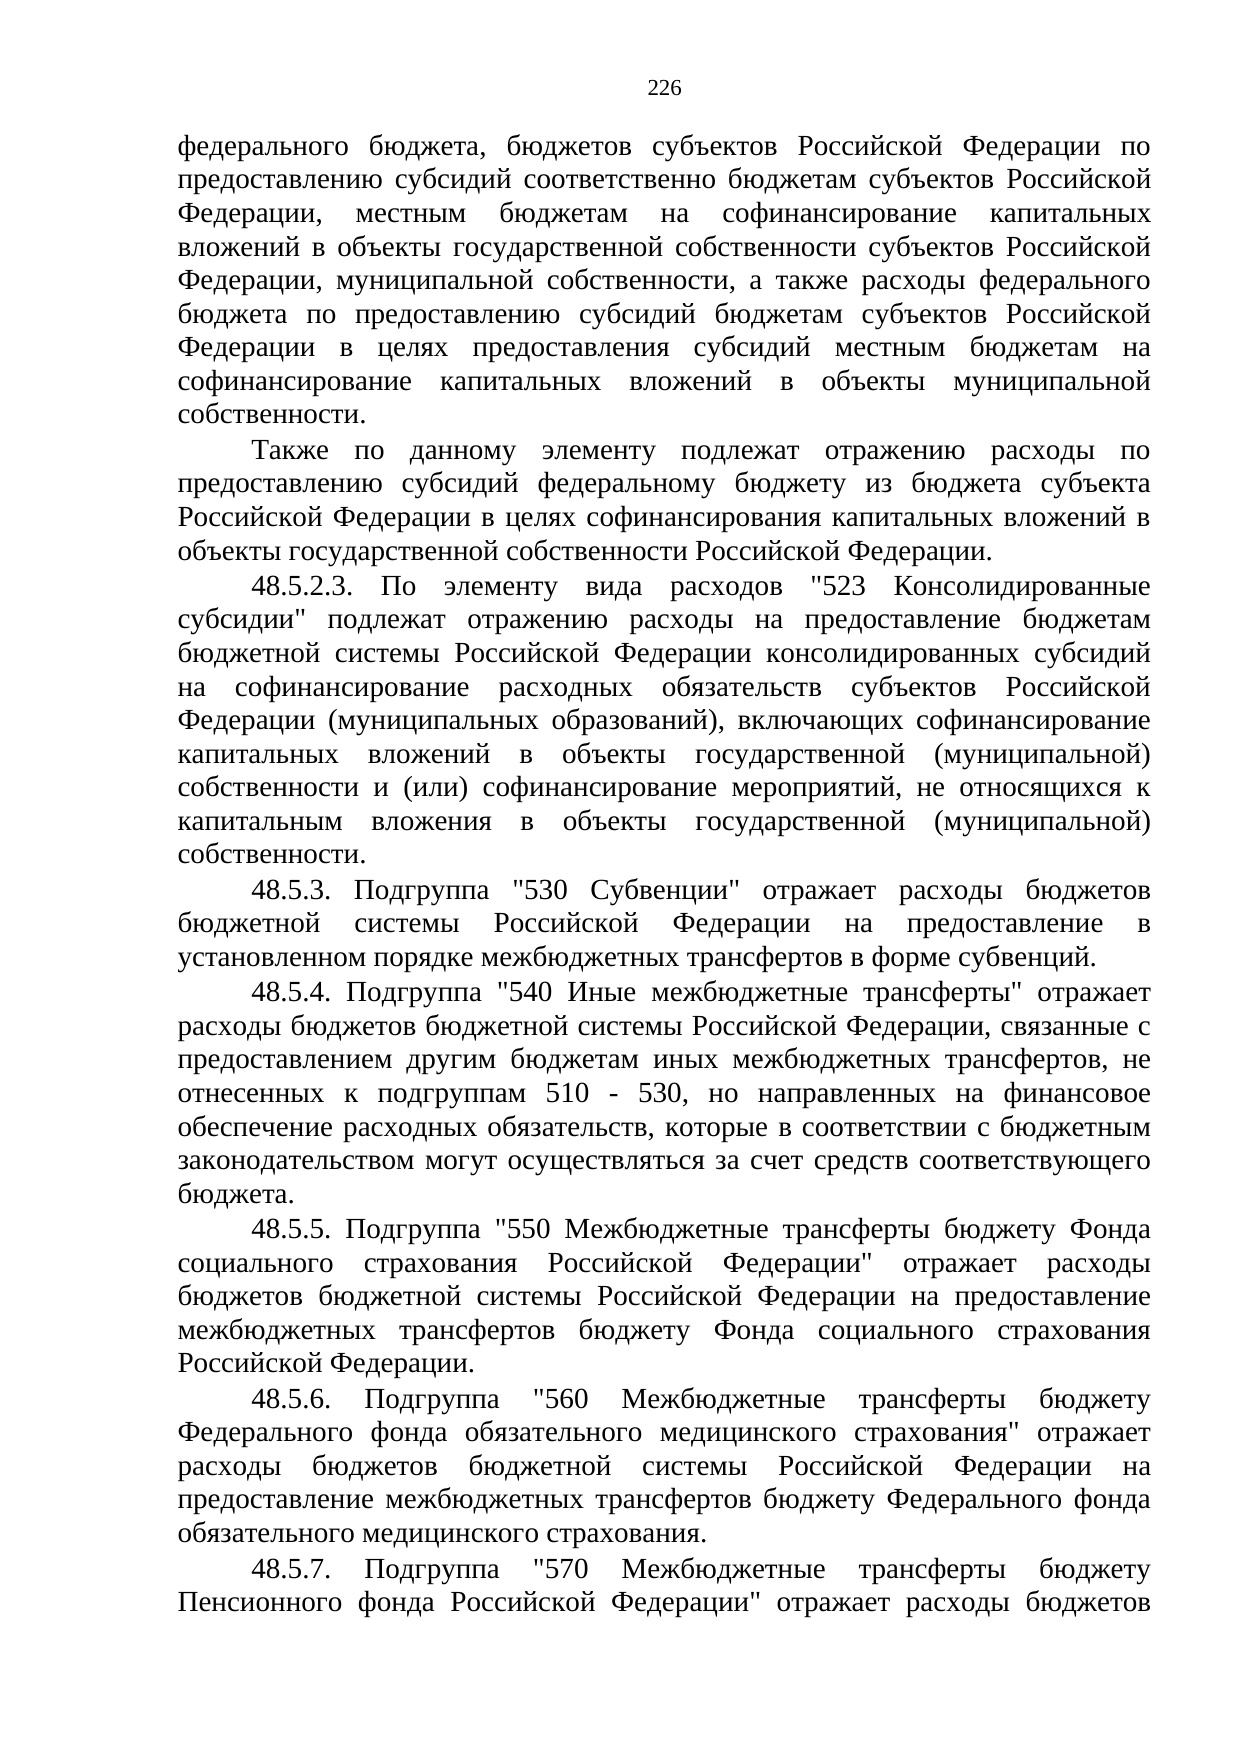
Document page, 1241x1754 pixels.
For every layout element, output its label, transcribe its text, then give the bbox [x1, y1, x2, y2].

text 48.5.5. Подгруппа "550 Межбюджетные трансферты бюджету Фонда социального страхования Российской Федерации" отражает расходы бюджетов бюджетной системы Российской Федерации на предоставление межбюджетных трансфертов бюджету Фонда социального страхования Российской Федерации. [177, 1211, 1152, 1379]
text 48.5.3. Подгруппа "530 Субвенции" отражает расходы бюджетов бюджетной системы Российской Федерации на предоставление в установленном порядке межбюджетных трансфертов в форме субвенций. [177, 872, 1152, 973]
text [177, 1551, 1152, 1618]
text Также по данному элементу подлежат отражению расходы по предоставлению субсидий федеральному бюджету из бюджета субъекта Российской Федерации в целях софинансирования капитальных вложений в объекты государственной собственности Российской Федерации. [177, 432, 1152, 566]
text 48.5.4. Подгруппа "540 Иные межбюджетные трансферты" отражает расходы бюджетов бюджетной системы Российской Федерации, связанные с предоставлением другим бюджетам иных межбюджетных трансфертов, не отнесенных к подгруппам 510 - 530, но направленных на финансовое обеспечение расходных обязательств, которые в соответствии с бюджетным законодательством могут осуществляться за счет средств соответствующего бюджета. [177, 974, 1152, 1209]
text 48.5.2.3. По элементу вида расходов "523 Консолидированные субсидии" подлежат отражению расходы на предоставление бюджетам бюджетной системы Российской Федерации консолидированных субсидий на софинансирование расходных обязательств субъектов Российской Федерации (муниципальных образований), включающих софинансирование капитальных вложений в объекты государственной (муниципальной) собственности и (или) софинансирование мероприятий, не относящихся к капитальным вложения в объекты государственной (муниципальной) собственности. [177, 568, 1152, 870]
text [177, 128, 1152, 430]
text 48.5.6. Подгруппа "560 Межбюджетные трансферты бюджету Федерального фонда обязательного медицинского страхования" отражает расходы бюджетов бюджетной системы Российской Федерации на предоставление межбюджетных трансфертов бюджету Федерального фонда обязательного медицинского страхования. [177, 1381, 1152, 1549]
